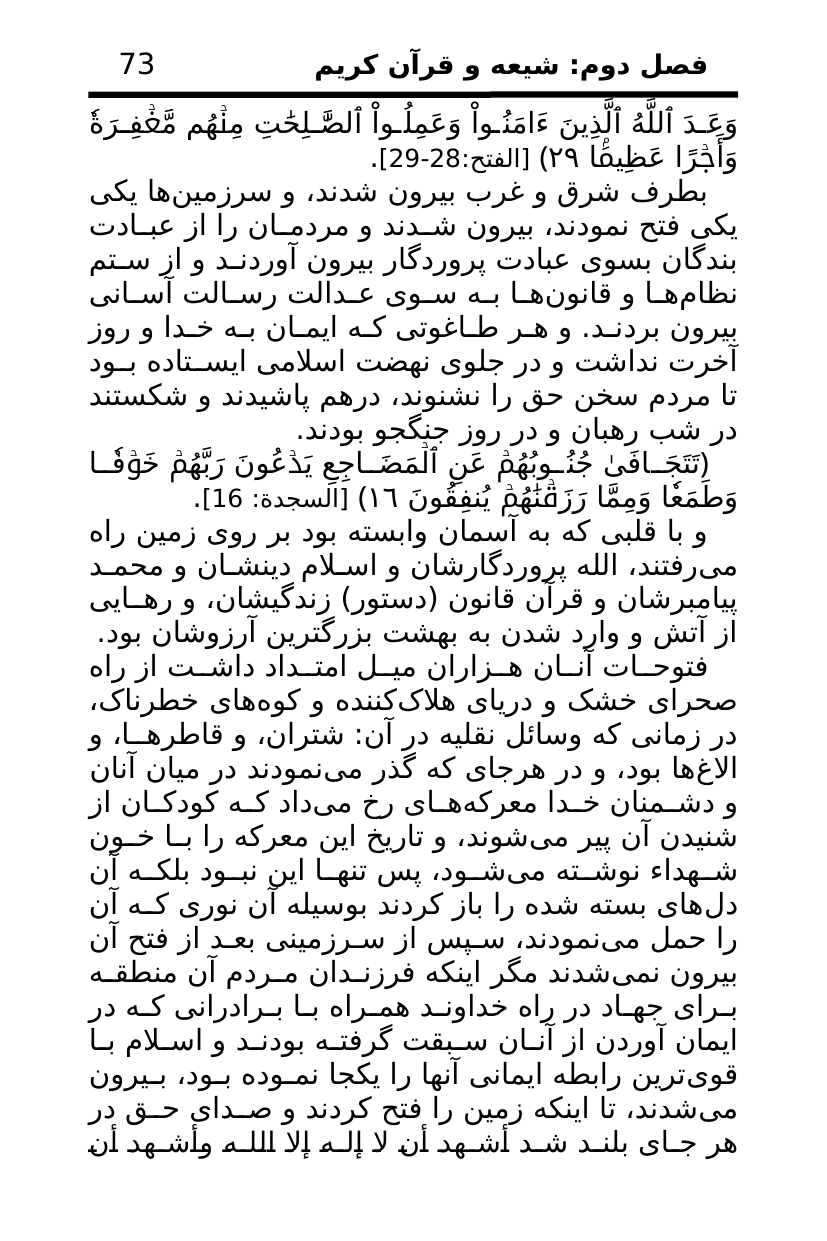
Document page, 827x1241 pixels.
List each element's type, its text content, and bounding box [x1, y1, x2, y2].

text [89, 650, 738, 1159]
text ‌و با قلبی که به آسمان وابسته بود بر روی زمین راه می‌رفتند، الله پروردگارشان و اسلام دینشان و محمد پیامبرشان و قرآن قانون (دستور) زندگیشان، و رهایی از آتش و وارد شدن به بهشت بزرگترین آرزوشان بود. [89, 514, 738, 650]
text ﴿تَتَجَافَىٰ جُنُوبُهُمۡ عَنِ ٱلۡمَضَاجِعِ يَدۡعُونَ رَبَّهُمۡ خَوۡفٗا وَطَمَعٗا وَمِمَّا رَزَقۡنَٰهُمۡ يُنفِقُونَ ١٦﴾ [السجدة: 16]. [89, 446, 738, 514]
text بطرف شرق و غرب بیرون شدند، و سرزمین‌ها یکی یکی فتح نمودند، بیرون شدند و مردمان را از عبادت بندگان بسوی عبادت پروردگار بیرون آوردند و از ستم نظام‌ها و قانون‌ها به سوی عدالت رسالت آسانی بیرون بردند. و هر طاغوتی که ایمان به خدا و روز آخرت نداشت و در جلوی نهضت اسلامی ایستاده بود تا مردم سخن حق را نشنوند، درهم پاشیدند و شکستند در شب رهبان و در روز جنگجو بودند. [89, 174, 738, 446]
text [89, 106, 738, 174]
